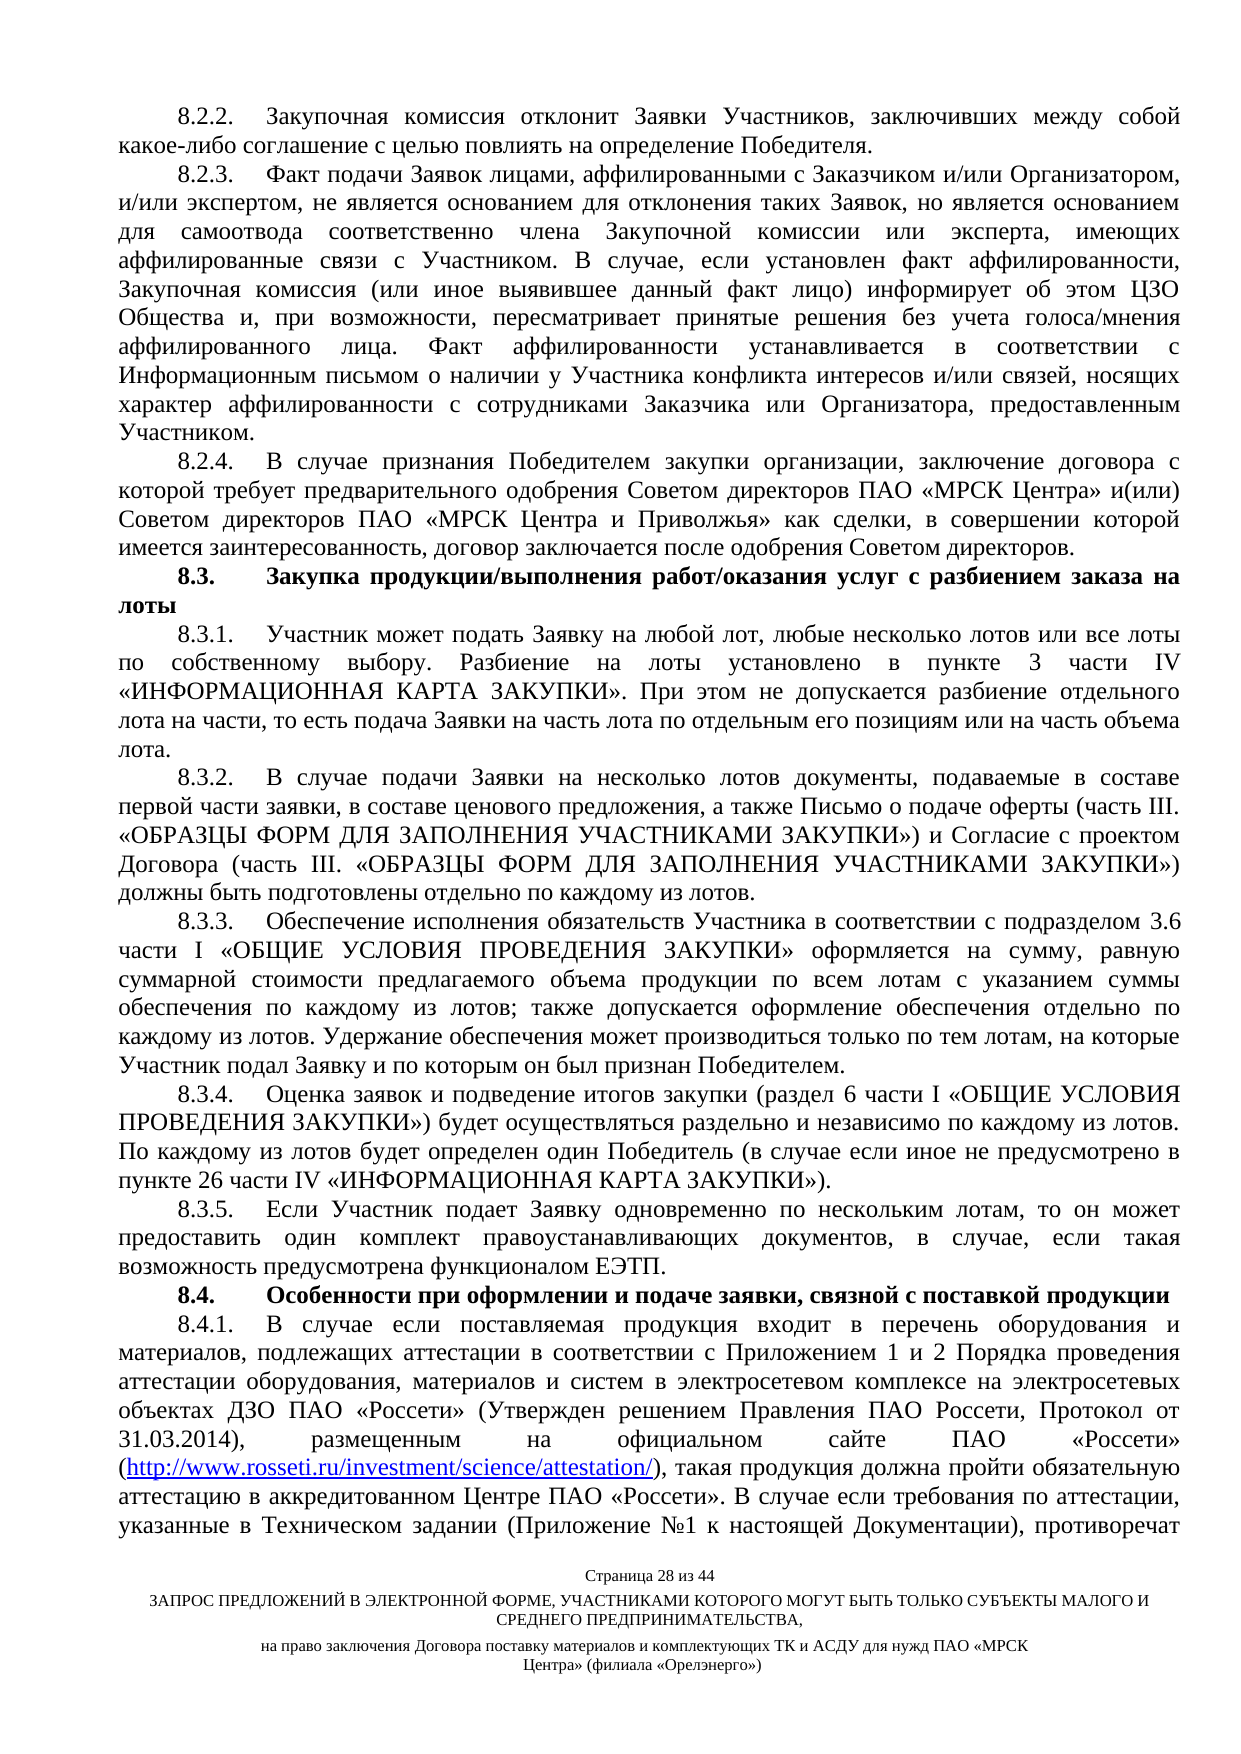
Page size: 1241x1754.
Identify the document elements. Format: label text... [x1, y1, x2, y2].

subtitle Оценка заявок и подведение итогов закупки (раздел 6 части I «ОБЩИЕ УСЛОВИЯ ПРОВЕДЕНИЯ ЗАКУПКИ») будет осуществляться раздельно и независимо по каждому из лотов. По каждому из лотов будет определен один Победитель (в случае если иное не предусмотрено в пункте 26 части IV «ИНФОРМАЦИОННАЯ КАРТА ЗАКУПКИ»). [118, 1079, 1181, 1194]
subtitle Участник может подать Заявку на любой лот, любые несколько лотов или все лоты по собственному выбору. Разбиение на лоты установлено в пункте 3 части IV «ИНФОРМАЦИОННАЯ КАРТА ЗАКУПКИ». При этом не допускается разбиение отдельного лота на части, то есть подача Заявки на часть лота по отдельным его позициям или на часть объема лота. [118, 619, 1181, 762]
subtitle Если Участник подает Заявку одновременно по нескольким лотам, то он может предоставить один комплект правоустанавливающих документов, в случае, если такая возможность предусмотрена функционалом ЕЭТП. [118, 1194, 1181, 1280]
subtitle В случае подачи Заявки на несколько лотов документы, подаваемые в составе первой части заявки, в составе ценового предложения, а также Письмо о подаче оферты (часть III. «ОБРАЗЦЫ ФОРМ ДЛЯ ЗАПОЛНЕНИЯ УЧАСТНИКАМИ ЗАКУПКИ») и Согласие с проектом Договора (часть III. «ОБРАЗЦЫ ФОРМ ДЛЯ ЗАПОЛНЕНИЯ УЧАСТНИКАМИ ЗАКУПКИ») должны быть подготовлены отдельно по каждому из лотов. [118, 762, 1181, 906]
subtitle В случае признания Победителем закупки организации, заключение договора с которой требует предварительного одобрения Советом директоров ПАО «МРСК Центра» и(или) Советом директоров ПАО «МРСК Центра и Приволжья» как сделки, в совершении которой имеется заинтересованность, договор заключается после одобрения Советом директоров. [118, 446, 1181, 561]
subtitle Особенности при оформлении и подаче заявки, связной с поставкой продукции [118, 1280, 1181, 1309]
subtitle Закупка продукции/выполнения работ/оказания услуг с разбиением заказа на лоты [118, 561, 1181, 619]
subtitle Закупочная комиссия отклонит Заявки Участников, заключивших между собой какое-либо соглашение с целью повлиять на определение Победителя. [118, 101, 1181, 159]
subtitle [118, 1309, 1181, 1539]
subtitle Факт подачи Заявок лицами, аффилированными с Заказчиком и/или Организатором, и/или экспертом, не является основанием для отклонения таких Заявок, но является основанием для самоотвода соответственно члена Закупочной комиссии или эксперта, имеющих аффилированные связи с Участником. В случае, если установлен факт аффилированности, Закупочная комиссия (или иное выявившее данный факт лицо) информирует об этом ЦЗО Общества и, при возможности, пересматривает принятые решения без учета голоса/мнения аффилированного лица. Факт аффилированности устанавливается в соответствии с Информационным письмом о наличии у Участника конфликта интересов и/или связей, носящих характер аффилированности с сотрудниками Заказчика или Организатора, предоставленным Участником. [118, 159, 1181, 446]
subtitle Обеспечение исполнения обязательств Участника в соответствии с подразделом 3.6 части I «ОБЩИЕ УСЛОВИЯ ПРОВЕДЕНИЯ ЗАКУПКИ» оформляется на сумму, равную суммарной стоимости предлагаемого объема продукции по всем лотам с указанием суммы обеспечения по каждому из лотов; также допускается оформление обеспечения отдельно по каждому из лотов. Удержание обеспечения может производиться только по тем лотам, на которые Участник подал Заявку и по которым он был признан Победителем. [118, 906, 1181, 1079]
